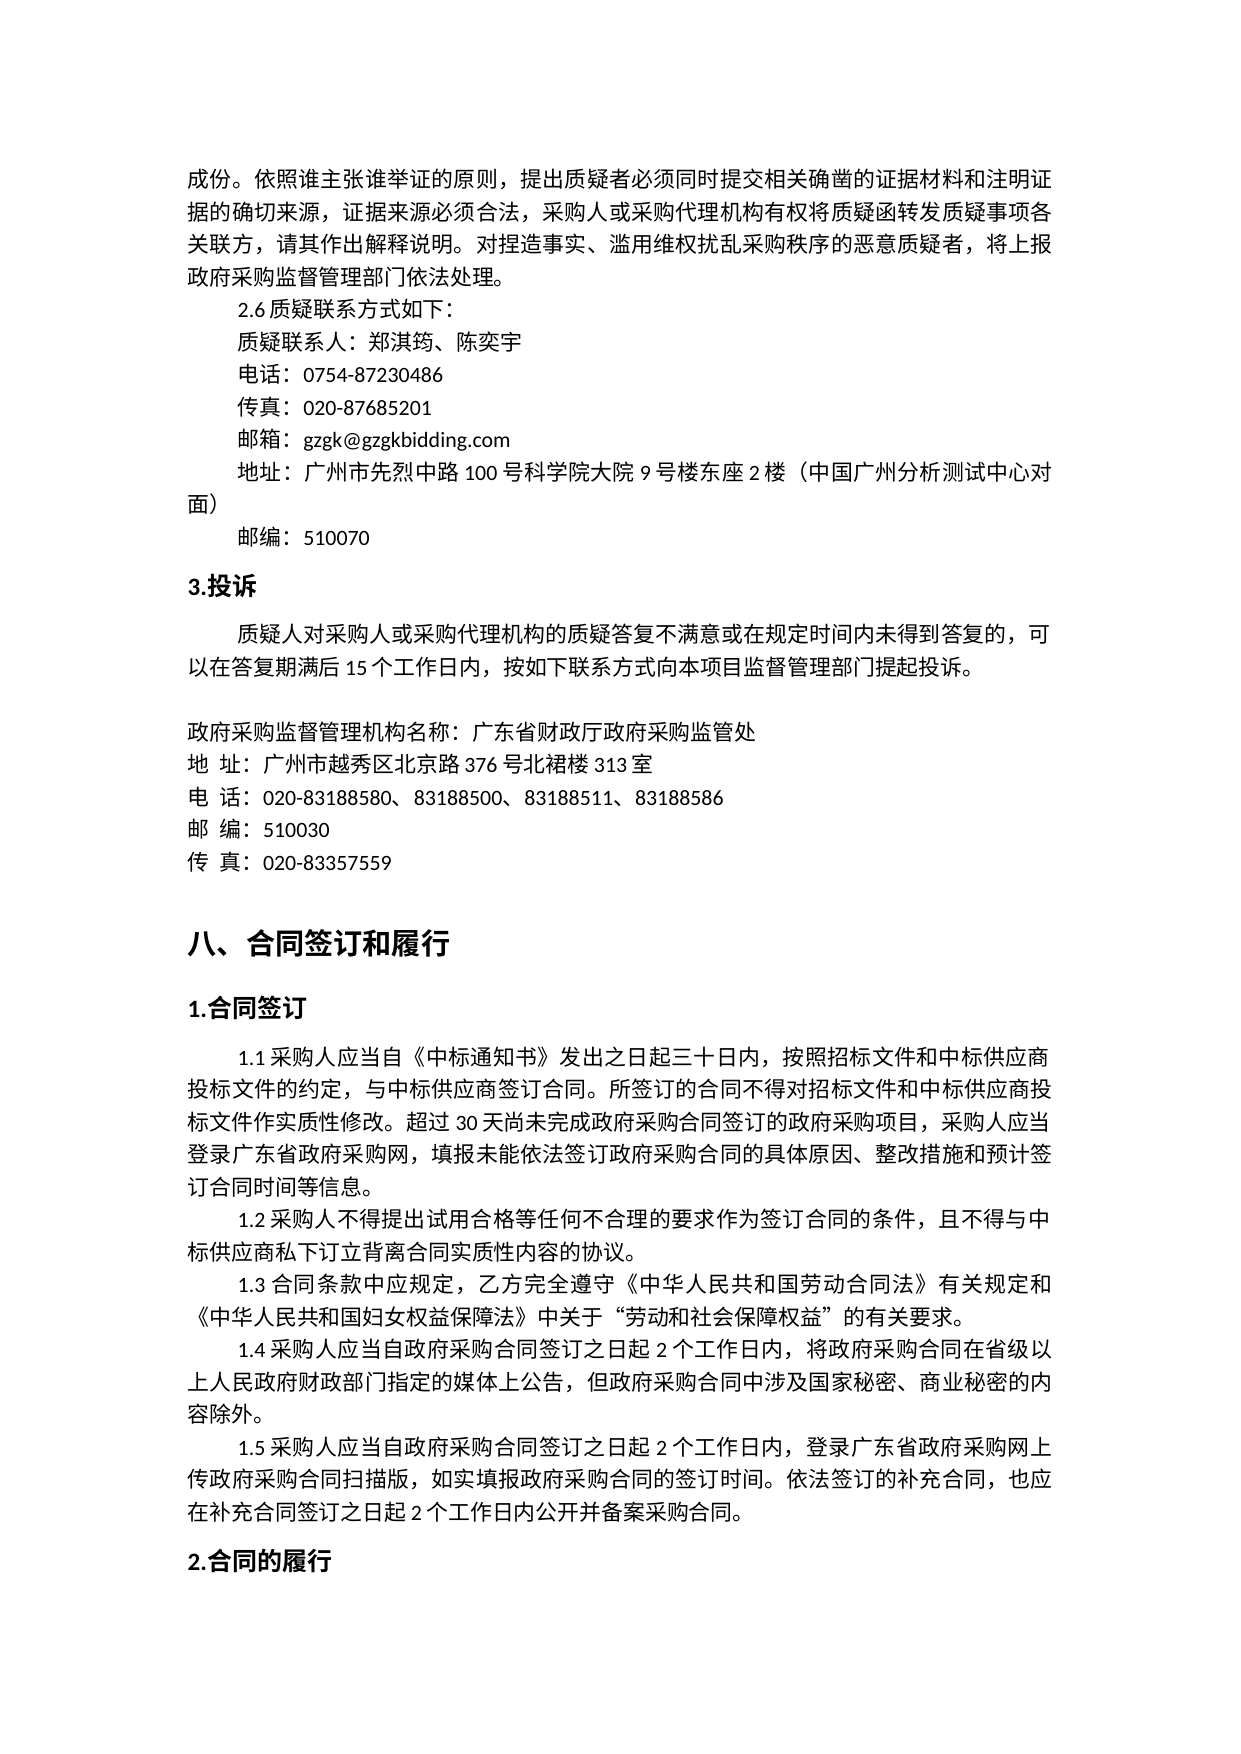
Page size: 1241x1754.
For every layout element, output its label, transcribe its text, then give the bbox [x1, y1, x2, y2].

text 传 真：020-83357559 [187, 844, 1053, 877]
text 政府采购监督管理机构名称：广东省财政厅政府采购监管处 [187, 714, 1053, 747]
text 1.4采购人应当自政府采购合同签订之日起2个工作日内，将政府采购合同在省级以上人民政府财政部门指定的媒体上公告，但政府采购合同中涉及国家秘密、商业秘密的内容除外。 [187, 1332, 1053, 1429]
text 八、合同签订和履行 [187, 909, 1053, 974]
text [187, 162, 1053, 292]
text 质疑联系人：郑淇筠、陈奕宇 [187, 324, 1053, 357]
text 地 址：广州市越秀区北京路376号北裙楼313室 [187, 747, 1053, 779]
text 2.6质疑联系方式如下： [187, 292, 1053, 324]
text 电 话：020-83188580、83188500、83188511、83188586 [187, 779, 1053, 812]
text 1.2采购人不得提出试用合格等任何不合理的要求作为签订合同的条件，且不得与中标供应商私下订立背离合同实质性内容的协议。 [187, 1202, 1053, 1267]
text 2.合同的履行 [187, 1527, 1053, 1592]
text 质疑人对采购人或采购代理机构的质疑答复不满意或在规定时间内未得到答复的，可以在答复期满后15个工作日内，按如下联系方式向本项目监督管理部门提起投诉。 [187, 617, 1053, 682]
text 1.1采购人应当自《中标通知书》发出之日起三十日内，按照招标文件和中标供应商投标文件的约定，与中标供应商签订合同。所签订的合同不得对招标文件和中标供应商投标文件作实质性修改。超过30天尚未完成政府采购合同签订的政府采购项目，采购人应当登录广东省政府采购网，填报未能依法签订政府采购合同的具体原因、整改措施和预计签订合同时间等信息。 [187, 1039, 1053, 1202]
text 邮 编：510030 [187, 812, 1053, 844]
text 邮编：510070 [187, 519, 1053, 552]
text 1.5采购人应当自政府采购合同签订之日起2个工作日内，登录广东省政府采购网上传政府采购合同扫描版，如实填报政府采购合同的签订时间。依法签订的补充合同，也应在补充合同签订之日起2个工作日内公开并备案采购合同。 [187, 1429, 1053, 1527]
text 1.合同签订 [187, 974, 1053, 1039]
text 地址：广州市先烈中路100号科学院大院9号楼东座2楼（中国广州分析测试中心对面） [187, 454, 1053, 519]
text 传真：020-87685201 [187, 389, 1053, 422]
text 电话：0754-87230486 [187, 357, 1053, 389]
text 邮箱：gzgk@gzgkbidding.com [187, 422, 1053, 454]
text 3.投诉 [187, 552, 1053, 617]
text 1.3合同条款中应规定，乙方完全遵守《中华人民共和国劳动合同法》有关规定和《中华人民共和国妇女权益保障法》中关于“劳动和社会保障权益”的有关要求。 [187, 1267, 1053, 1332]
